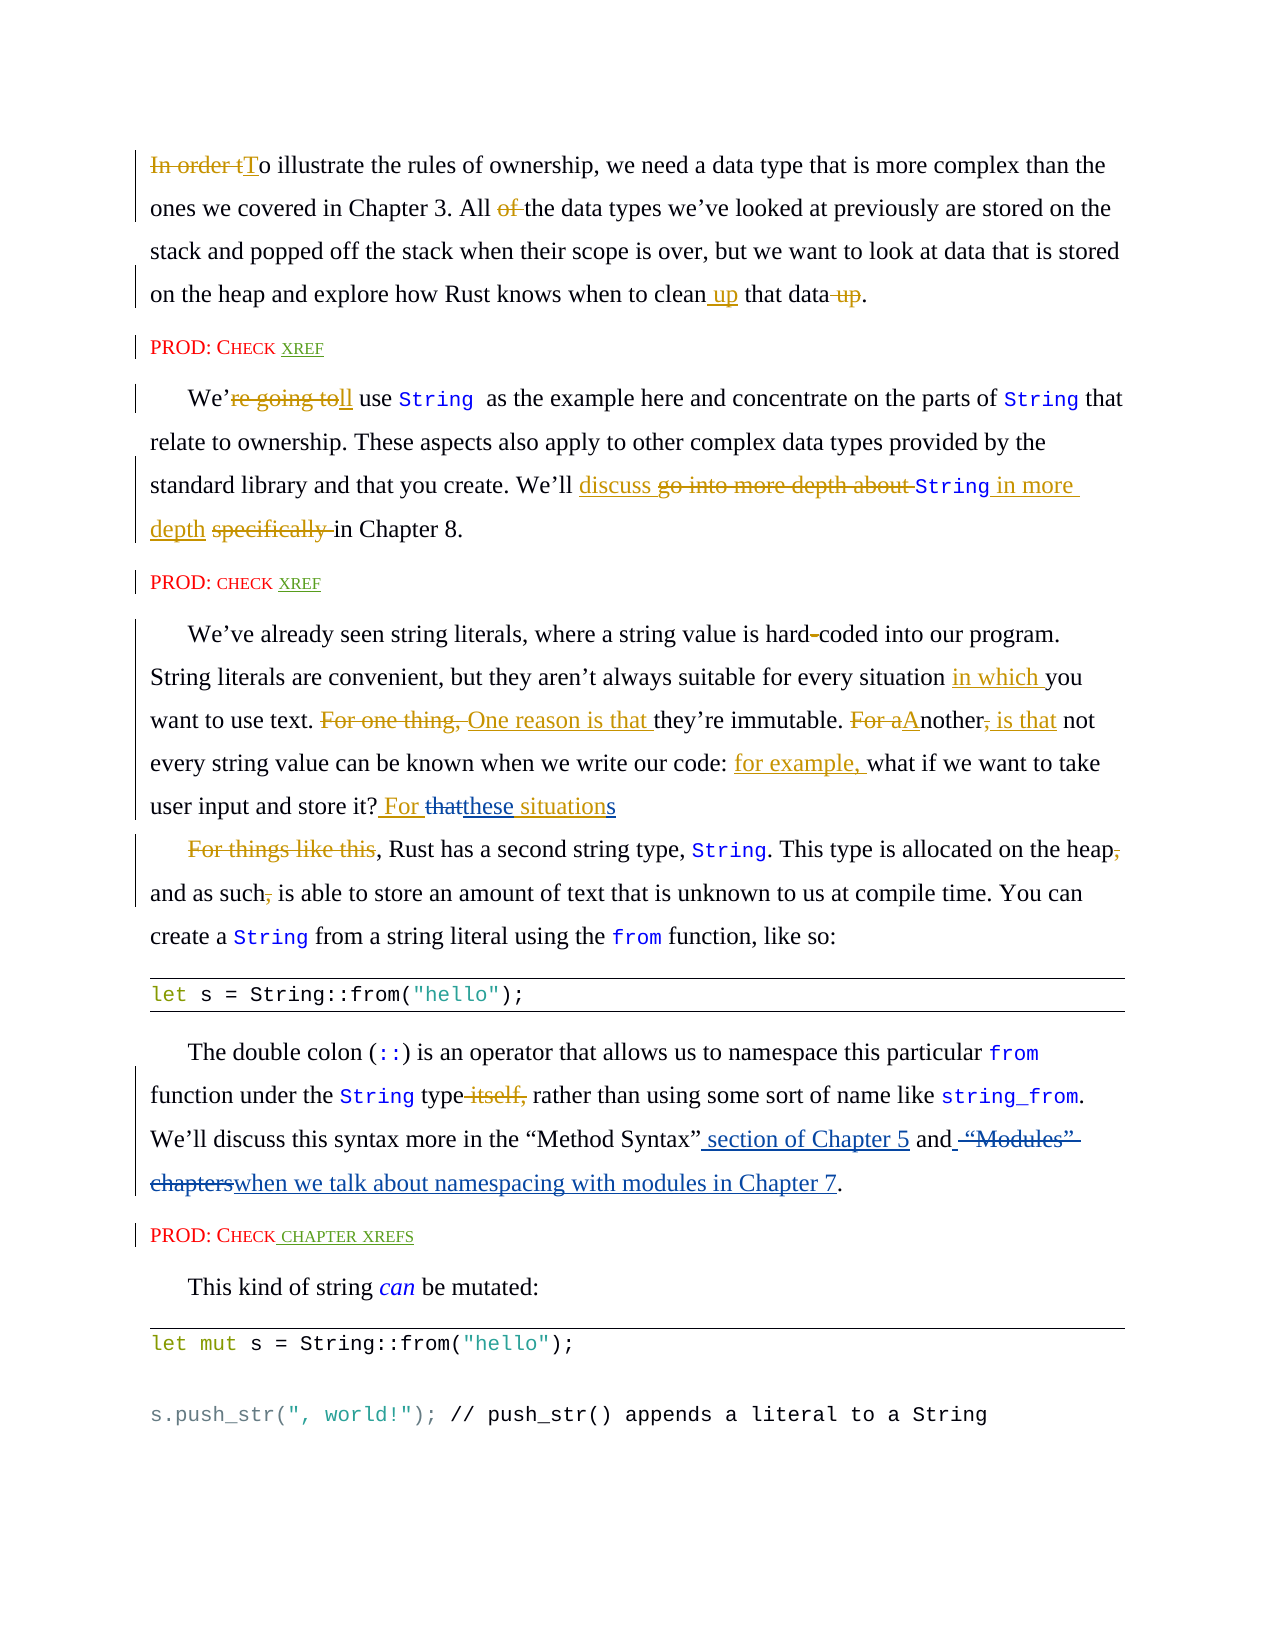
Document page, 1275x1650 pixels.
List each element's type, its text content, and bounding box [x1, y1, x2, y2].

text We’ve already seen string literals, where a string value is hardcoded into our program. String literals are convenient, but they aren’t always suitable for every situation you want to use text. they’re immutable. nother not every string value can be known when we write our code: what if we want to take user input and store it? [150, 619, 1125, 820]
text let s = String::from("hello"); [150, 979, 1125, 1011]
text PROD: Check [150, 335, 1125, 359]
text PROD: check [150, 570, 1125, 594]
text o illustrate the rules of ownership, we need a data type that is more complex than the ones we covered in Chapter 3. All the data types we’ve looked at previously are stored on the stack and popped off the stack when their scope is over, but we want to look at data that is stored on the heap and explore how Rust knows when to clean that data. [150, 150, 1125, 308]
text s.push_str(", world!"); // push_str() appends a literal to a String [150, 1403, 1125, 1427]
text The double colon (::) is an operator that allows us to namespace this particular from function under the String type rather than using some sort of name like string_from. We’ll discuss this syntax more in the “Method Syntax” and. [150, 1037, 1125, 1196]
text This kind of string can be mutated: [150, 1272, 1125, 1301]
text We’ use String as the example here and concentrate on the parts of String that relate to ownership. These aspects also apply to other complex data types provided by the standard library and that you create. We’ll String in Chapter 8. [150, 383, 1125, 543]
text let mut s = String::from("hello"); [150, 1329, 1125, 1356]
text PROD: Check [150, 1223, 1125, 1247]
text , Rust has a second string type, String. This type is allocated on the heap and as such is able to store an amount of text that is unknown to us at compile time. You can create a String from a string literal using the from function, like so: [150, 834, 1125, 951]
